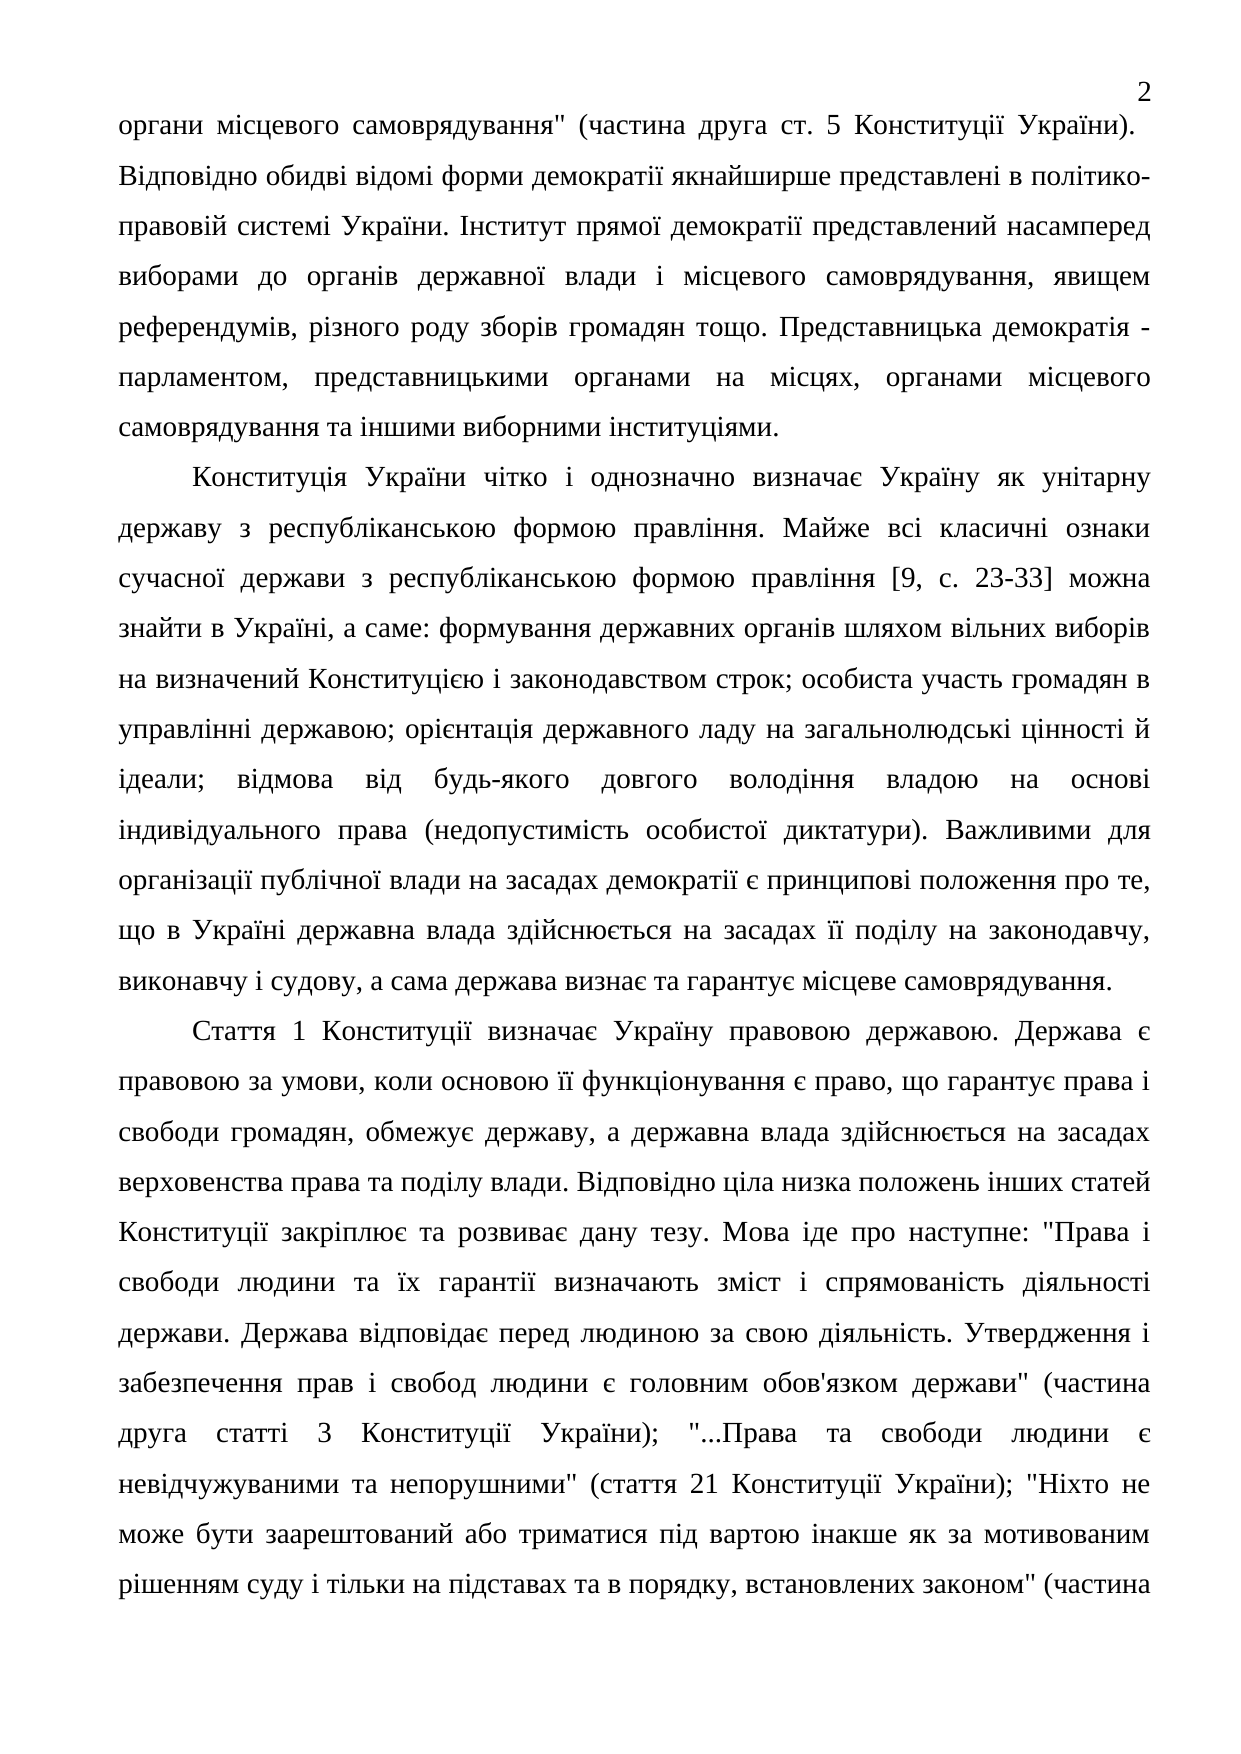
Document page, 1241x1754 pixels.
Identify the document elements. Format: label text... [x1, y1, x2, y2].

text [118, 1013, 1152, 1600]
text Конституція України чітко і однозначно визначає Україну як унітарну державу з республіканською формою правління. Майже всі класичні ознаки сучасної держави з республіканською формою правління [9, с. 23-33] можна знайти в Україні, а саме: формування державних органів шляхом вільних виборів на визначений Конституцією і законодавством строк; особиста участь громадян в управлінні державою; орієнтація державного ладу на загальнолюдські цінності й ідеали; відмова від будь-якого довгого володіння владою на основі індивідуального права (недопустимість особистої диктатури). Важливими для організації публічної влади на засадах демократії є принципові положення про те, що в Україні державна влада здійснюється на засадах її поділу на законодавчу, виконавчу і судову, а сама держава визнає та гарантує місцеве самоврядування. [118, 459, 1152, 996]
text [118, 107, 1152, 443]
